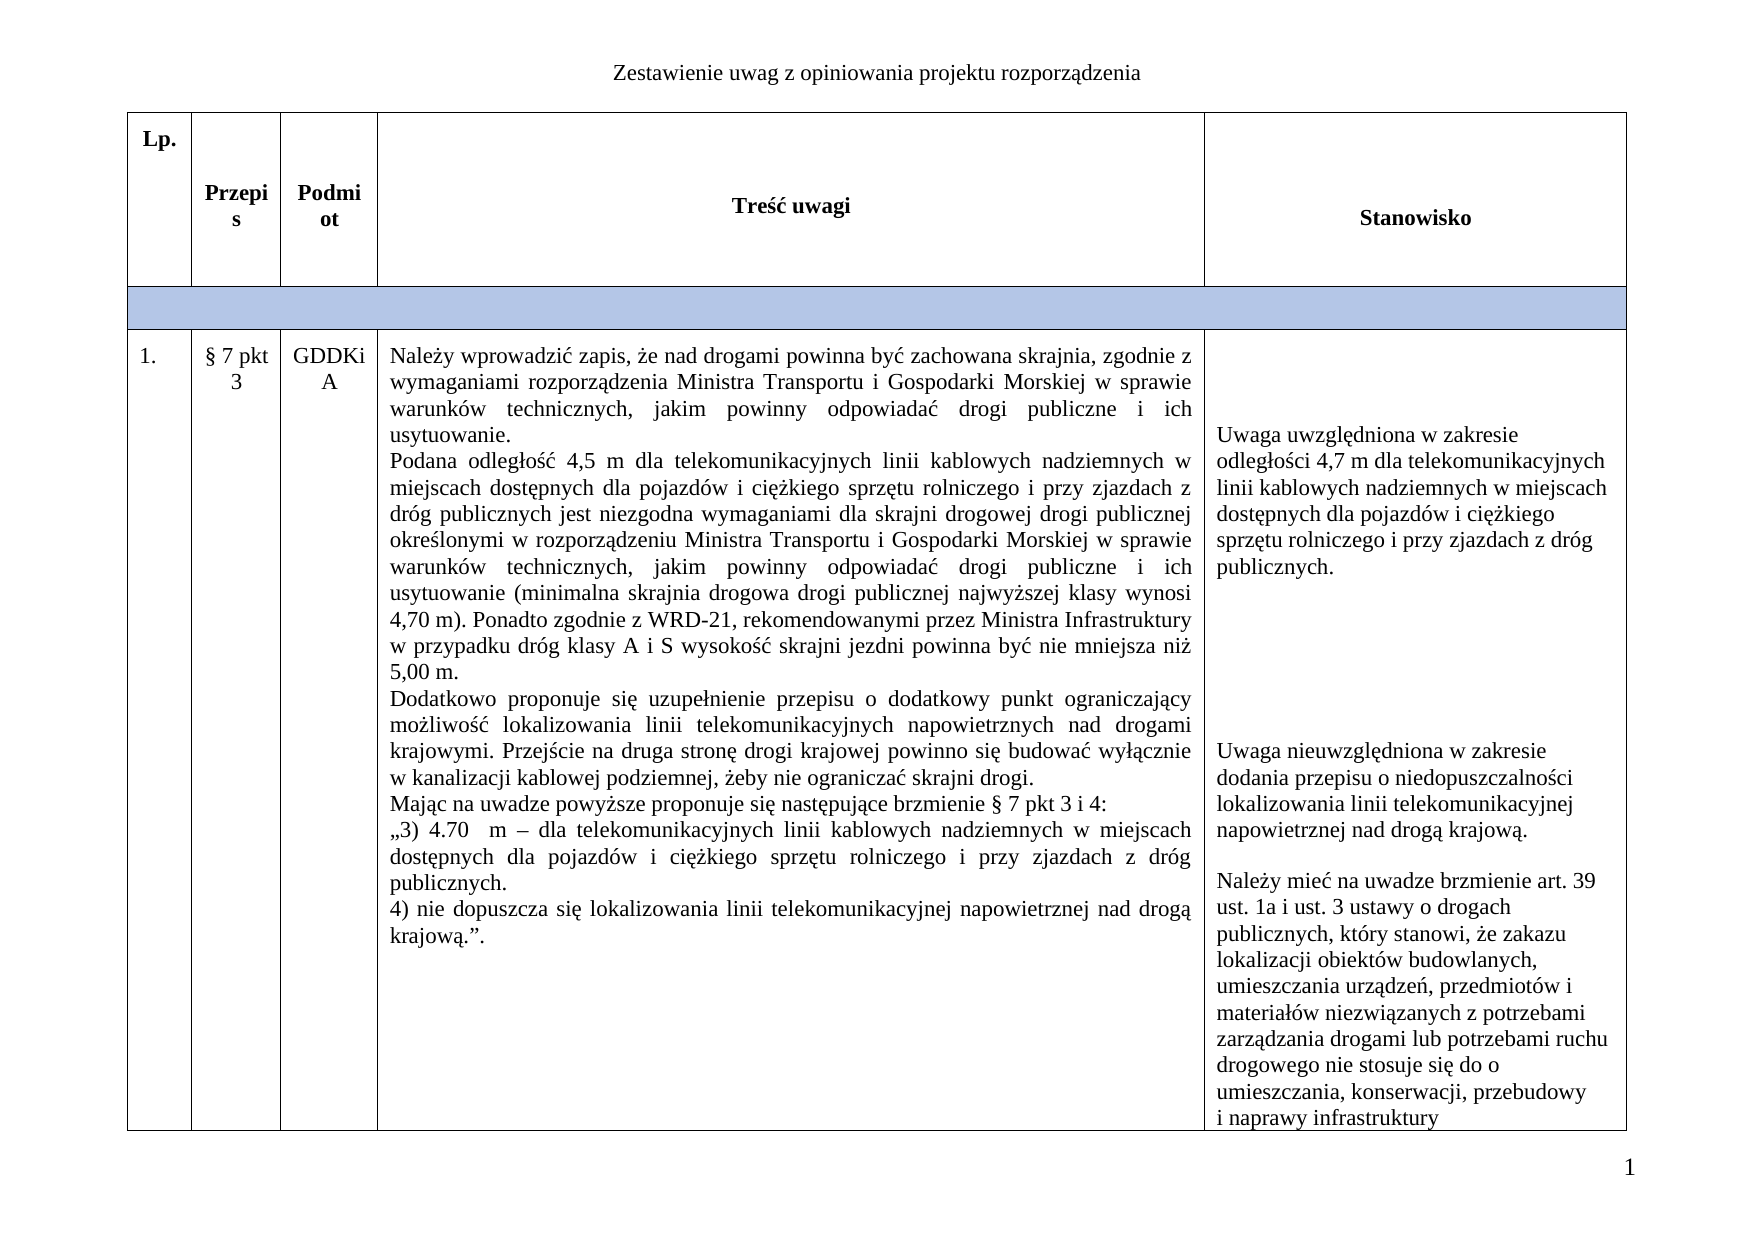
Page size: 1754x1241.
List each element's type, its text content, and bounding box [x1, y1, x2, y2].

table_cell [128, 330, 191, 1130]
table_cell GDDKiA [281, 330, 377, 1130]
text Zestawienie uwag z opiniowania projektu rozporządzenia [118, 59, 1636, 85]
table_header Przepis [192, 113, 280, 286]
table_cell § 7 pkt 3 [192, 330, 280, 1130]
table_header Treść uwagi [378, 113, 1204, 286]
table_header Podmiot [281, 113, 377, 286]
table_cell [378, 330, 1204, 1130]
table_cell [128, 287, 1626, 329]
table_header Stanowisko [1205, 113, 1626, 286]
table_header Lp. [128, 113, 191, 286]
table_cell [1205, 330, 1626, 1130]
